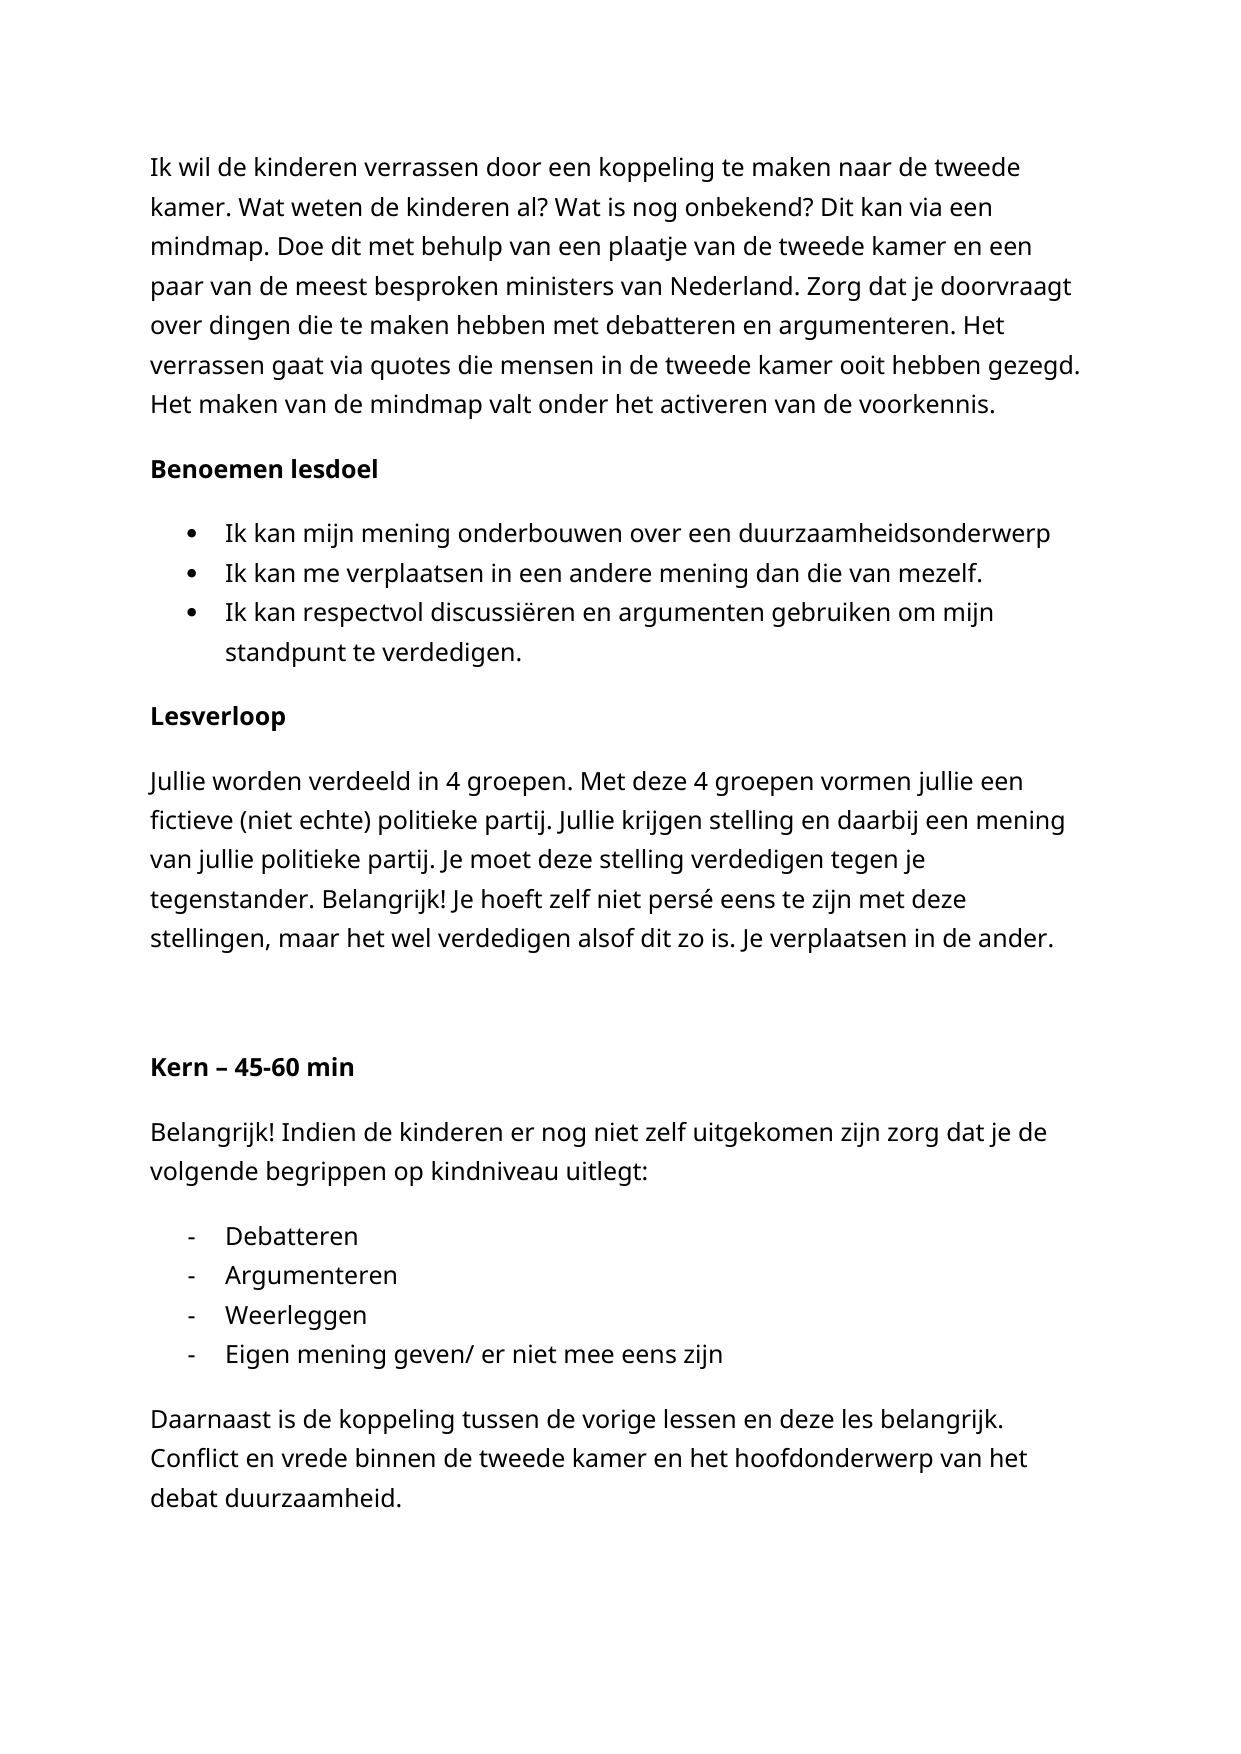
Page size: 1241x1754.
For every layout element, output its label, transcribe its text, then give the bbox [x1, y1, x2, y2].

text Benoemen lesdoel [150, 451, 1090, 485]
list Ik kan me verplaatsen in een andere mening dan die van mezelf. [187, 555, 1090, 589]
text Belangrijk! Indien de kinderen er nog niet zelf uitgekomen zijn zorg dat je de volgende begrippen op kindniveau uitlegt: [150, 1114, 1090, 1188]
text Kern – 45-60 min [150, 1050, 1090, 1084]
text Ik wil de kinderen verrassen door een koppeling te maken naar de tweede kamer. Wat weten de kinderen al? Wat is nog onbekend? Dit kan via een mindmap. Doe dit met behulp van een plaatje van de tweede kamer en een paar van de meest besproken ministers van Nederland. Zorg dat je doorvraagt over dingen die te maken hebben met debatteren en argumenteren. Het verrassen gaat via quotes die mensen in de tweede kamer ooit hebben gezegd. Het maken van de mindmap valt onder het activeren van de voorkennis. [150, 150, 1090, 421]
list Ik kan respectvol discussiëren en argumenten gebruiken om mijn standpunt te verdedigen. [187, 595, 1090, 668]
text Jullie worden verdeeld in 4 groepen. Met deze 4 groepen vormen jullie een fictieve (niet echte) politieke partij. Jullie krijgen stelling en daarbij een mening van jullie politieke partij. Je moet deze stelling verdedigen tegen je tegenstander. Belangrijk! Je hoeft zelf niet persé eens te zijn met deze stellingen, maar het wel verdedigen alsof dit zo is. Je verplaatsen in de ander. [150, 763, 1090, 955]
list Ik kan mijn mening onderbouwen over een duurzaamheidsonderwerp [187, 516, 1090, 550]
text Lesverloop [150, 699, 1090, 733]
list Eigen mening geven/ er niet mee eens zijn [187, 1337, 1090, 1371]
text Daarnaast is de koppeling tussen de vorige lessen en deze les belangrijk. Conflict en vrede binnen de tweede kamer en het hoofdonderwerp van het debat duurzaamheid. [150, 1401, 1090, 1514]
list Argumenteren [187, 1258, 1090, 1292]
list Debatteren [187, 1218, 1090, 1253]
list Weerleggen [187, 1297, 1090, 1332]
